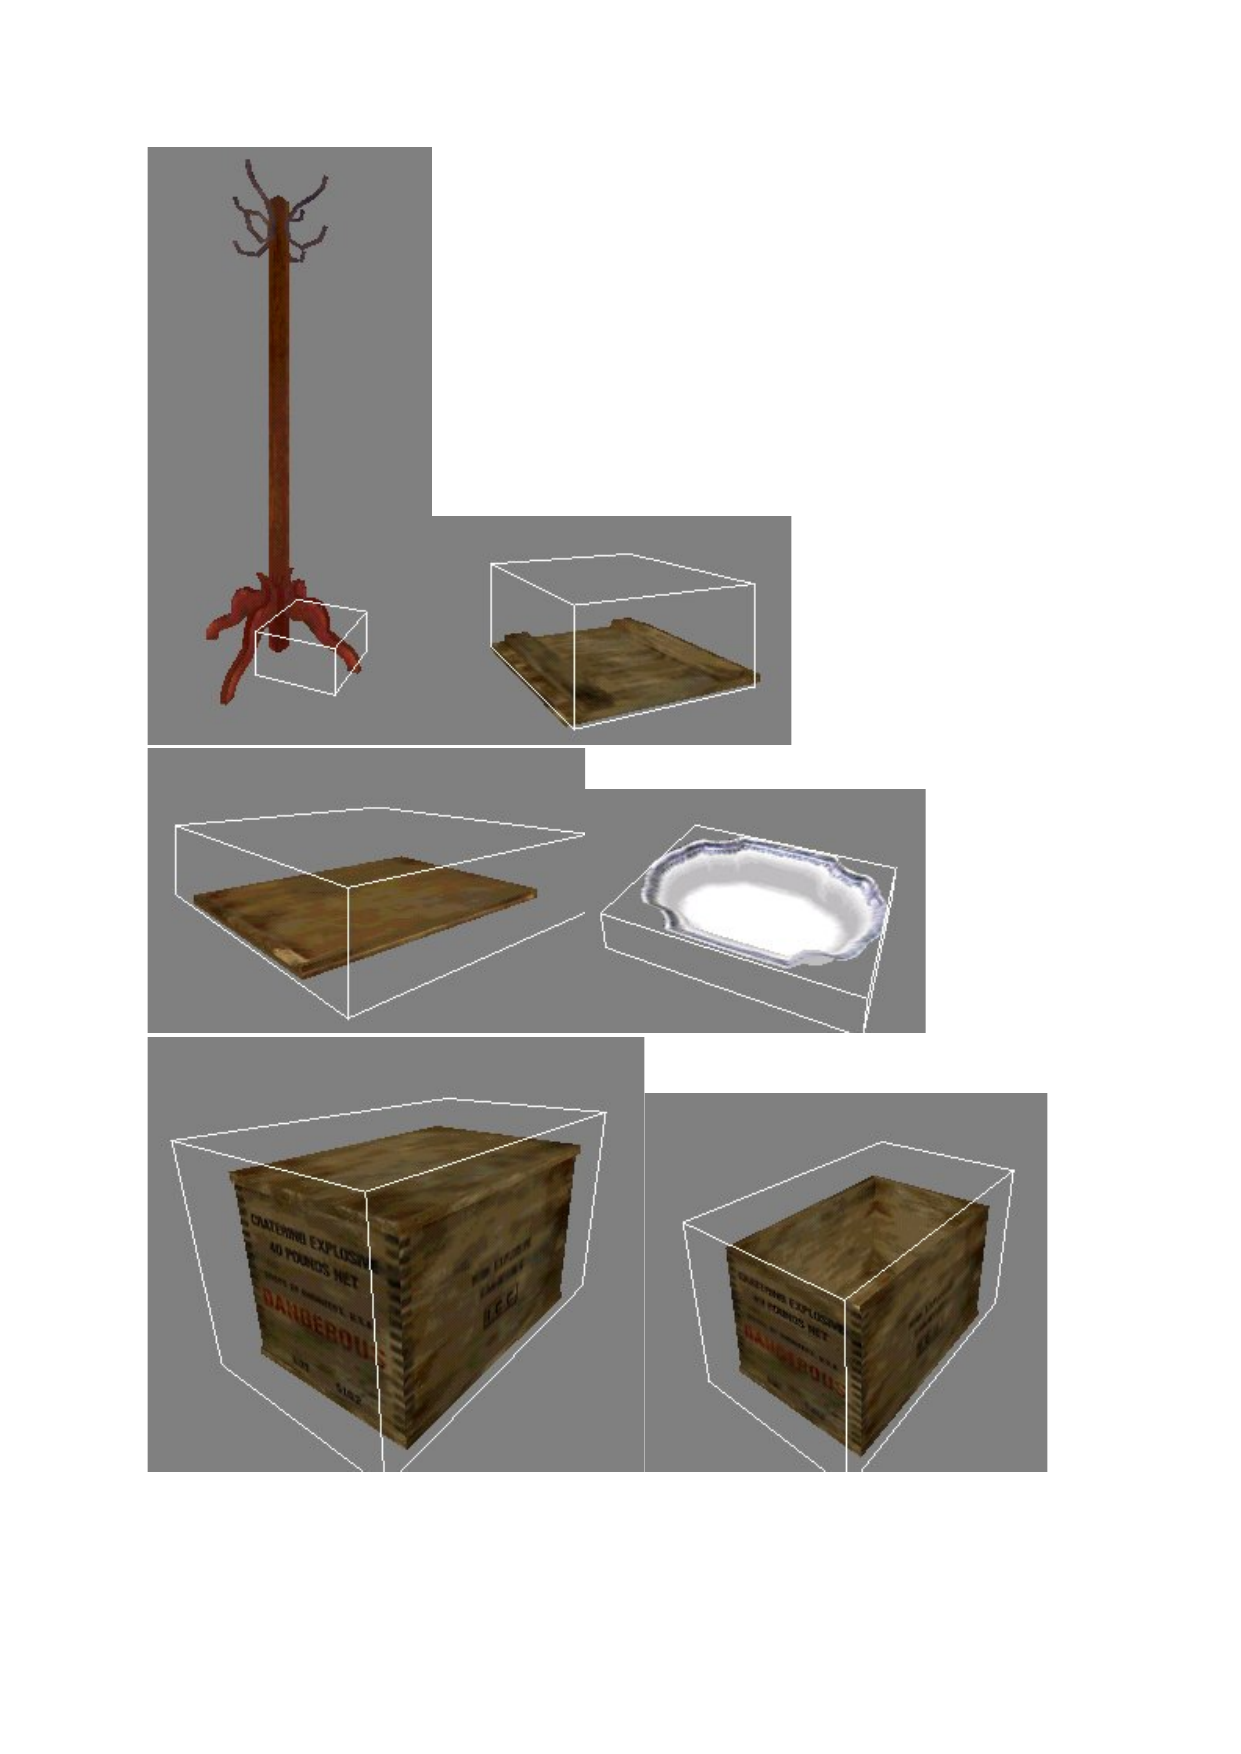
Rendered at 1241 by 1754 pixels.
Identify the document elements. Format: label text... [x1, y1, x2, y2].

picture [147, 147, 792, 745]
picture [147, 1037, 1048, 1472]
picture [147, 748, 926, 1033]
